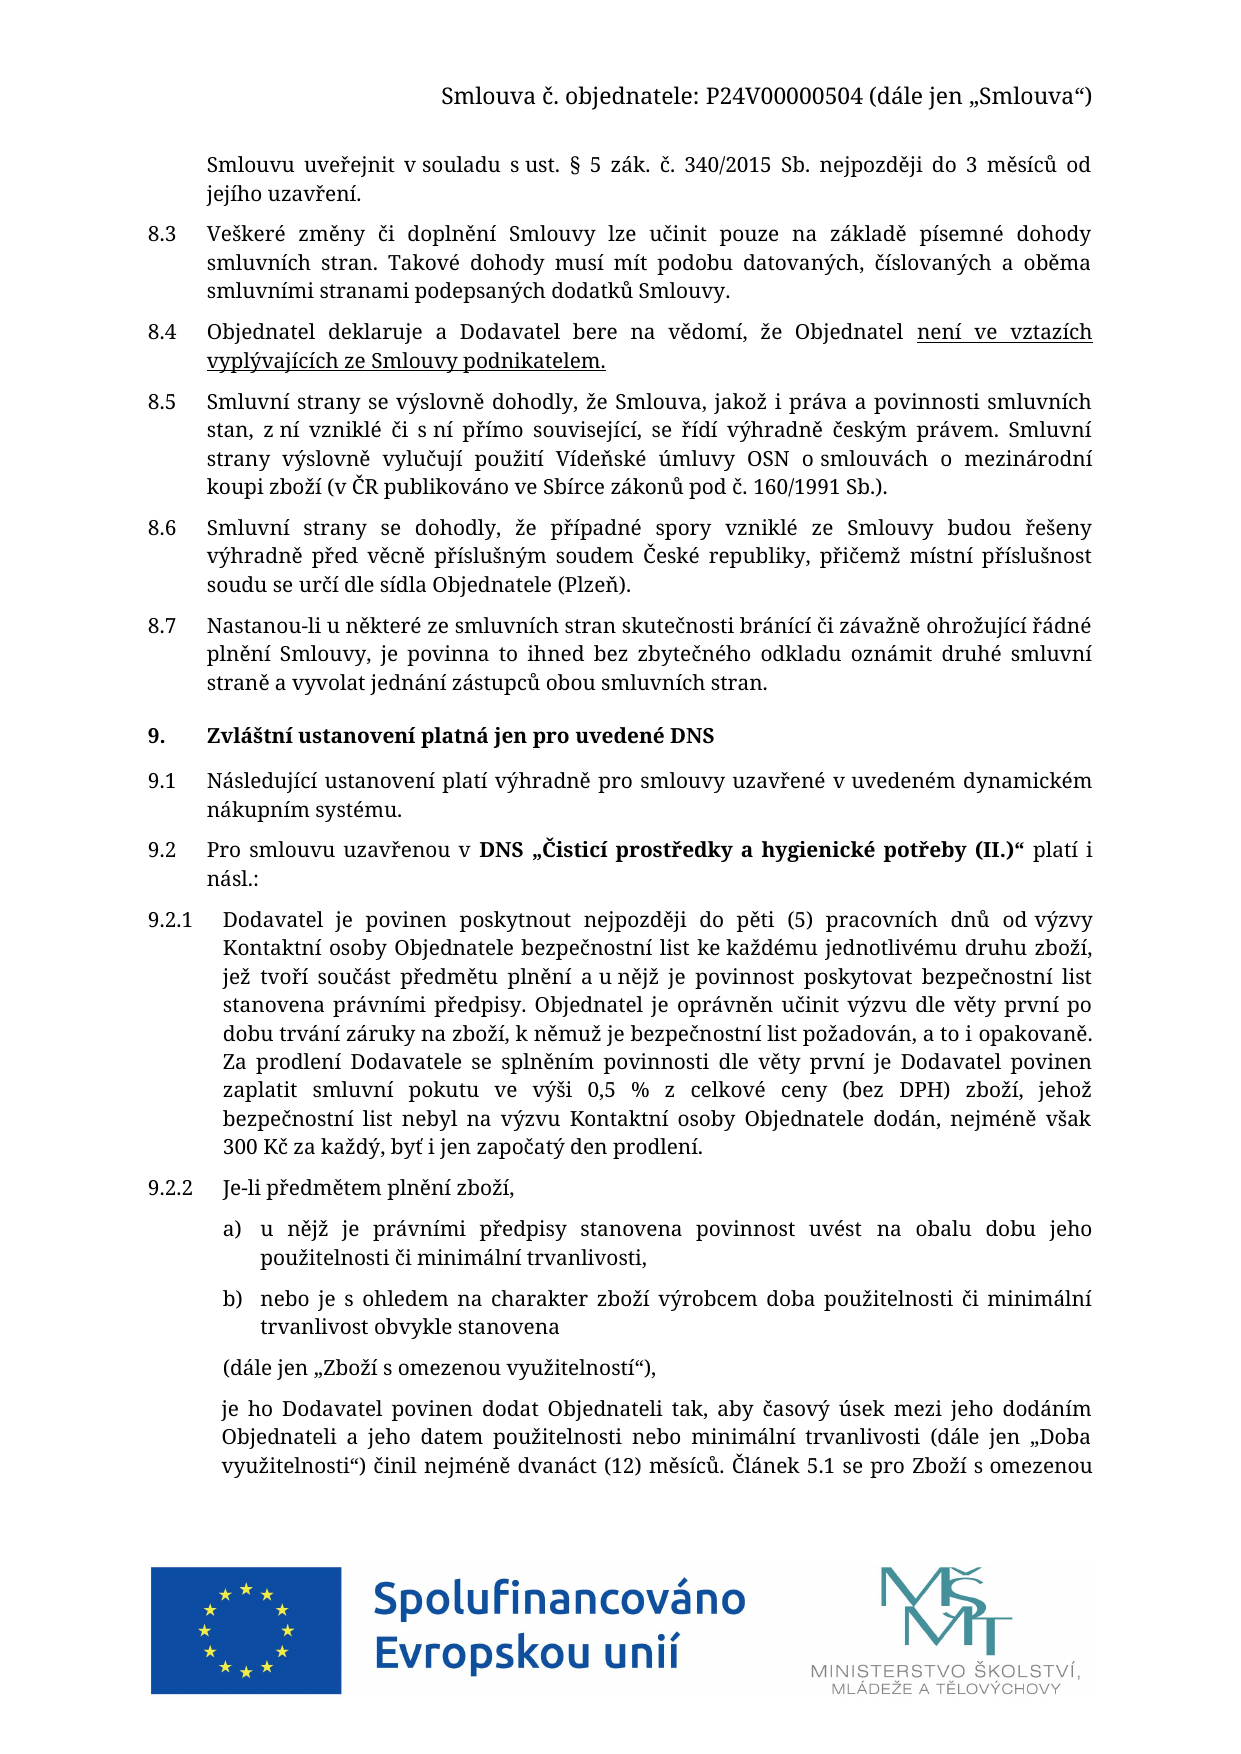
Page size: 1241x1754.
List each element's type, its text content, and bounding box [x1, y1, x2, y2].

list Veškeré změny či doplnění Smlouvy lze učinit pouze na základě písemné dohody smluvních stran. Takové dohody musí mít podobu datovaných, číslovaných a oběma smluvními stranami podepsaných dodatků Smlouvy. [148, 219, 1093, 305]
list Pro smlouvu uzavřenou v DNS „Čisticí prostředky a hygienické potřeby (II.)“ platí i násl.: [148, 836, 1093, 892]
list Objednatel deklaruje a Dodavatel bere na vědomí, že Objednatel není ve vztazích vyplývajících ze Smlouvy podnikatelem. [148, 317, 1093, 374]
list Zvláštní ustanovení platná jen pro uvedené DNS [148, 721, 1093, 749]
list Smluvní strany se výslovně dohodly, že Smlouva, jakož i práva a povinnosti smluvních stan, z ní vzniklé či s ní přímo související, se řídí výhradně českým právem. Smluvní strany výslovně vylučují použití Vídeňské úmluvy OSN o smlouvách o mezinárodní koupi zboží (v ČR publikováno ve Sbírce zákonů pod č. 160/1991 Sb.). [148, 387, 1093, 501]
text (dále jen „Zboží s omezenou využitelností“), [223, 1353, 1093, 1382]
picture [147, 1563, 1093, 1698]
list Nastanou-li u některé ze smluvních stran skutečnosti bránící či závažně ohrožující řádné plnění Smlouvy, je povinna to ihned bez zbytečného odkladu oznámit druhé smluvní straně a vyvolat jednání zástupců obou smluvních stran. [148, 611, 1093, 696]
list nebo je s ohledem na charakter zboží výrobcem doba použitelnosti či minimální trvanlivost obvykle stanovena [223, 1284, 1093, 1341]
list Je-li předmětem plnění zboží, [148, 1173, 1093, 1202]
list Dodavatel je povinen poskytnout nejpozději do pěti (5) pracovních dnů od výzvy Kontaktní osoby Objednatele bezpečnostní list ke každému jednotlivému druhu zboží, jež tvoří součást předmětu plnění a u nějž je povinnost poskytovat bezpečnostní list stanovena právními předpisy. Objednatel je oprávněn učinit výzvu dle věty první po dobu trvání záruky na zboží, k němuž je bezpečnostní list požadován, a to i opakovaně. Za prodlení Dodavatele se splněním povinnosti dle věty první je Dodavatel povinen zaplatit smluvní pokutu ve výši 0,5 % z celkové ceny (bez DPH) zboží, jehož bezpečnostní list nebyl na výzvu Kontaktní osoby Objednatele dodán, nejméně však 300 Kč za každý, byť i jen započatý den prodlení. [148, 905, 1093, 1161]
list Následující ustanovení platí výhradně pro smlouvy uzavřené v uvedeném dynamickém nákupním systému. [148, 766, 1093, 823]
list Smluvní strany se dohodly, že případné spory vzniklé ze Smlouvy budou řešeny výhradně před věcně příslušným soudem České republiky, přičemž místní příslušnost soudu se určí dle sídla Objednatele (Plzeň). [148, 513, 1093, 598]
list u nějž je právními předpisy stanovena povinnost uvést na obalu dobu jeho použitelnosti či minimální trvanlivosti, [223, 1214, 1093, 1271]
